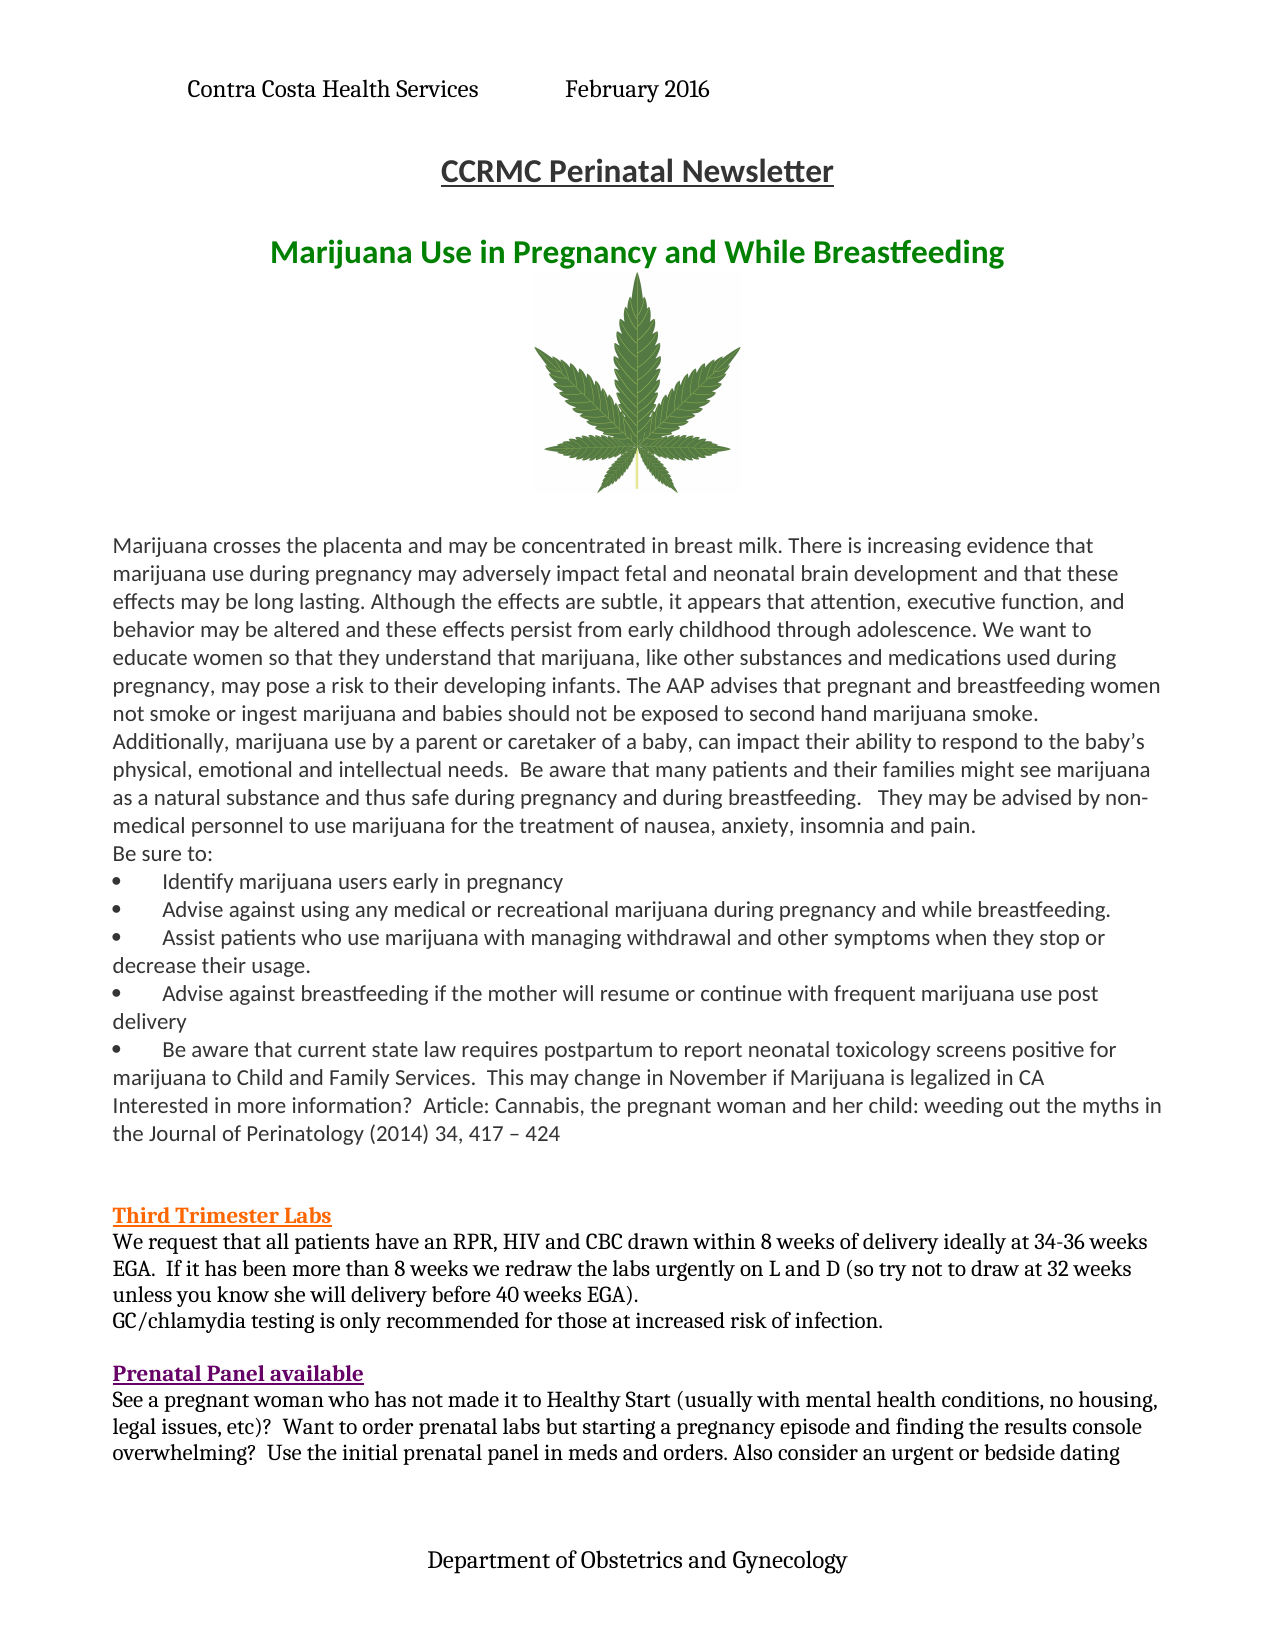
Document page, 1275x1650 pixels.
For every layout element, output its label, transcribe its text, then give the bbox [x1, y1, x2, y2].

text Prenatal Panel available [112, 1361, 1162, 1387]
text We request that all patients have an RPR, HIV and CBC drawn within 8 weeks of delivery ideally at 34-36 weeks EGA. If it has been more than 8 weeks we redraw the labs urgently on L and D (so try not to draw at 32 weeks unless you know she will delivery before 40 weeks EGA). [112, 1229, 1162, 1308]
text Be sure to: [112, 839, 1162, 867]
text  Identify marijuana users early in pregnancy [112, 867, 1162, 895]
text  Advise against breastfeeding if the mother will resume or continue with frequent marijuana use post delivery [112, 979, 1162, 1036]
text Third Trimester Labs [112, 1203, 1162, 1229]
text  Be aware that current state law requires postpartum to report neonatal toxicology screens positive for marijuana to Child and Family Services. This may change in November if Marijuana is legalized in CA [112, 1036, 1162, 1092]
text GC/chlamydia testing is only recommended for those at increased risk of infection. [112, 1308, 1162, 1334]
text  Assist patients who use marijuana with managing withdrawal and other symptoms when they stop or decrease their usage. [112, 923, 1162, 979]
text Marijuana Use in Pregnancy and While Breastfeeding [187, 231, 1087, 272]
text  Advise against using any medical or recreational marijuana during pregnancy and while breastfeeding. [112, 895, 1162, 923]
picture [534, 272, 741, 493]
text CCRMC Perinatal Newsletter [187, 150, 1087, 191]
text Interested in more information? Article: Cannabis, the pregnant woman and her child: weeding out the myths in the Journal of Perinatology (2014) 34, 417 – 424 [112, 1092, 1162, 1148]
text Marijuana crosses the placenta and may be concentrated in breast milk. There is increasing evidence that marijuana use during pregnancy may adversely impact fetal and neonatal brain development and that these effects may be long lasting. Although the effects are subtle, it appears that attention, executive function, and behavior may be altered and these effects persist from early childhood through adolescence. We want to educate women so that they understand that marijuana, like other substances and medications used during pregnancy, may pose a risk to their developing infants. The AAP advises that pregnant and breastfeeding women not smoke or ingest marijuana and babies should not be exposed to second hand marijuana smoke. Additionally, marijuana use by a parent or caretaker of a baby, can impact their ability to respond to the baby’s physical, emotional and intellectual needs. Be aware that many patients and their families might see marijuana as a natural substance and thus safe during pregnancy and during breastfeeding. They may be advised by non-medical personnel to use marijuana for the treatment of nausea, anxiety, insomnia and pain. [112, 531, 1162, 839]
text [112, 1387, 1162, 1466]
